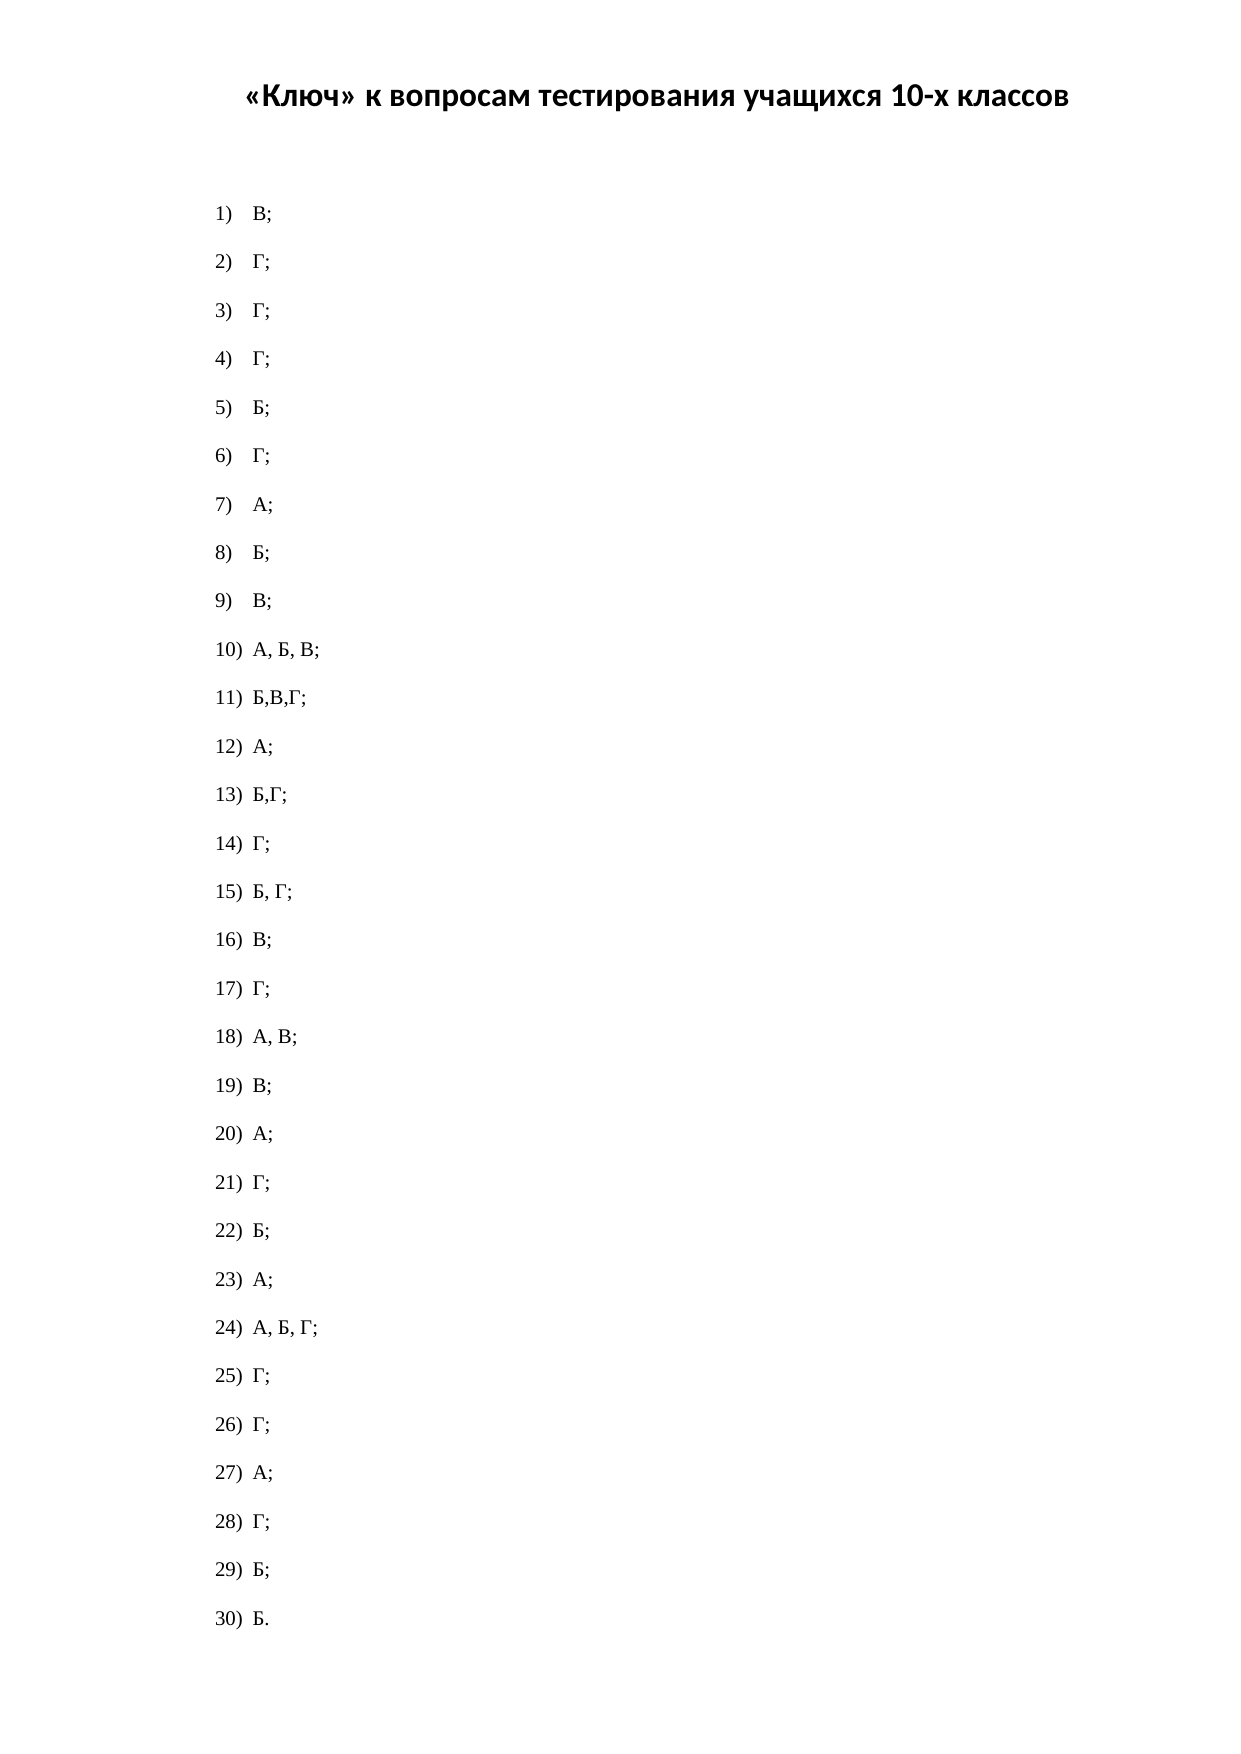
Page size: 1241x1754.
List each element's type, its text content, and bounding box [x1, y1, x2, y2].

list А; [215, 734, 1152, 758]
list Г; [215, 1509, 1152, 1533]
list Г; [215, 1412, 1152, 1436]
list В; [215, 588, 1152, 612]
list В; [215, 201, 1152, 225]
list Б; [215, 540, 1152, 564]
list А; [215, 1121, 1152, 1145]
list Б,Г; [215, 782, 1152, 806]
list Г; [215, 1169, 1152, 1194]
list Б; [215, 1557, 1152, 1581]
list Г; [215, 831, 1152, 854]
list Б; [215, 1218, 1152, 1242]
list А, Б, В; [215, 637, 1152, 661]
list Б,В,Г; [215, 685, 1152, 709]
list А, В; [215, 1024, 1152, 1048]
list А; [215, 491, 1152, 516]
list Г; [215, 1363, 1152, 1387]
list Б, Г; [215, 879, 1152, 903]
list Г; [215, 249, 1152, 273]
list Г; [215, 443, 1152, 467]
list Б. [215, 1606, 1152, 1629]
list Б; [215, 394, 1152, 419]
list Г; [215, 298, 1152, 322]
list В; [215, 1073, 1152, 1097]
list Г; [215, 346, 1152, 370]
text «Ключ» к вопросам тестирования учащихся 10-х классов [162, 74, 1152, 114]
list В; [215, 927, 1152, 951]
list А, Б, Г; [215, 1315, 1152, 1339]
list А; [215, 1266, 1152, 1291]
list А; [215, 1460, 1152, 1484]
list Г; [215, 976, 1152, 1000]
